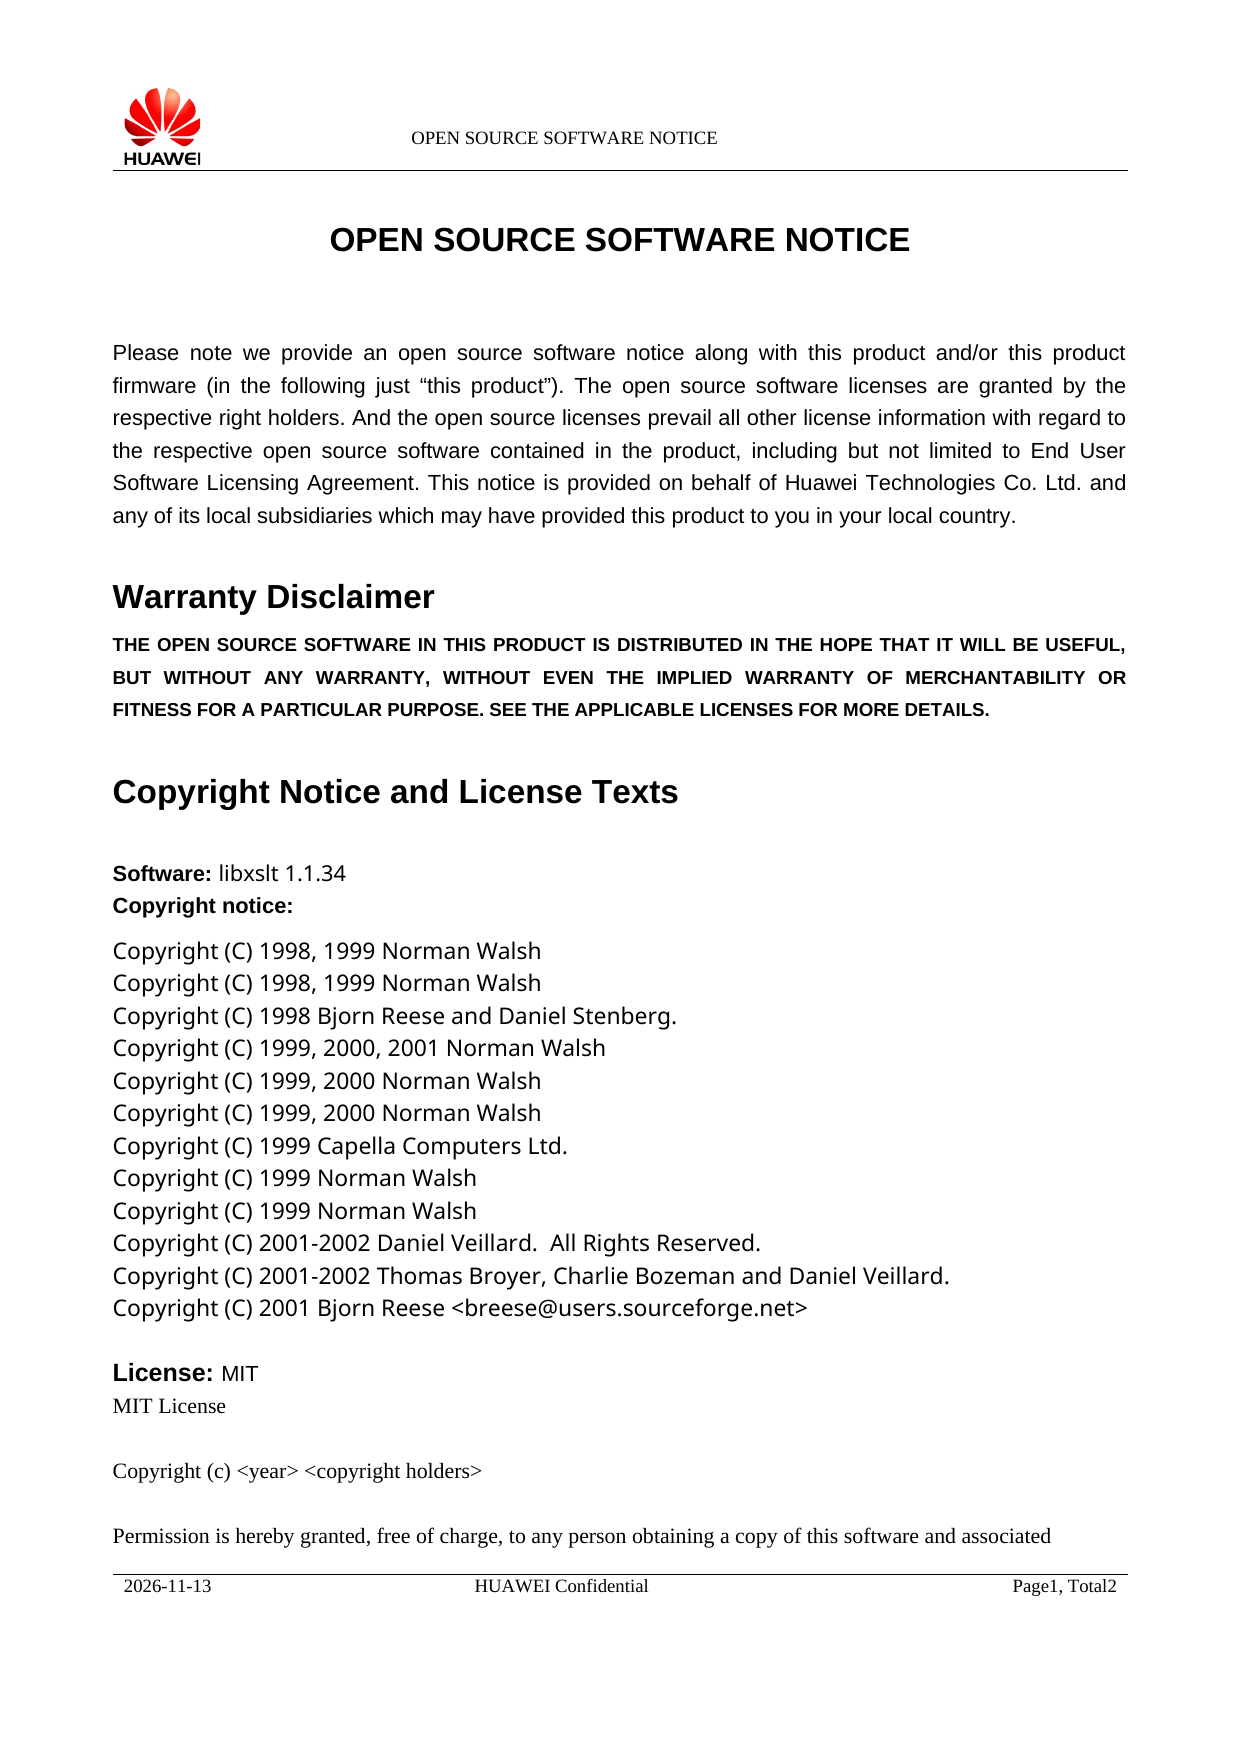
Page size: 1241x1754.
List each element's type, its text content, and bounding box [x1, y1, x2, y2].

text Copyright (C) 1999, 2000, 2001 Norman Walsh [112, 1031, 1128, 1064]
text Copyright (C) 1999 Norman Walsh [112, 1161, 1128, 1194]
text Copyright Notice and License Texts [112, 759, 1128, 824]
text OPEN SOURCE SOFTWARE NOTICE [112, 206, 1128, 271]
text Copyright (C) 1998, 1999 Norman Walsh [112, 966, 1128, 999]
text Copyright (C) 1999, 2000 Norman Walsh [112, 1096, 1128, 1129]
text License: MIT [112, 1356, 1128, 1389]
text Copyright (C) 1999, 2000 Norman Walsh [112, 1064, 1128, 1096]
text Copyright (C) 1999 Capella Computers Ltd. [112, 1129, 1128, 1161]
title Software: libxslt 1.1.34 [112, 856, 1128, 889]
text Copyright (C) 1998, 1999 Norman Walsh [112, 934, 1128, 966]
text The open source software in this product is distributed in the hope that it will be useful, but WITHOUT ANY WARRANTY, without even the implied warranty of MERCHANTABILITY or FITNESS FOR A PARTICULAR PURPOSE. See the applicable licenses for more details. [112, 629, 1128, 726]
text Copyright (C) 2001-2002 Thomas Broyer, Charlie Bozeman and Daniel Veillard. [112, 1259, 1128, 1291]
text Copyright (C) 1998 Bjorn Reese and Daniel Stenberg. [112, 999, 1128, 1031]
text Warranty Disclaimer [112, 564, 1128, 629]
text Please note we provide an open source software notice along with this product and/or this product firmware (in the following just “this product”). The open source software licenses are granted by the respective right holders. And the open source licenses prevail all other license information with regard to the respective open source software contained in the product, including but not limited to End User Software Licensing Agreement. This notice is provided on behalf of Huawei Technologies Co. Ltd. and any of its local subsidiaries which may have provided this product to you in your local country. [112, 336, 1128, 531]
picture [124, 88, 201, 165]
text Copyright (C) 2001 Bjorn Reese <breese@users.sourceforge.net> [112, 1291, 1128, 1324]
text Copyright notice: [112, 889, 1128, 921]
text Copyright (C) 2001-2002 Daniel Veillard. All Rights Reserved. [112, 1226, 1128, 1259]
text Copyright (C) 1999 Norman Walsh [112, 1194, 1128, 1226]
